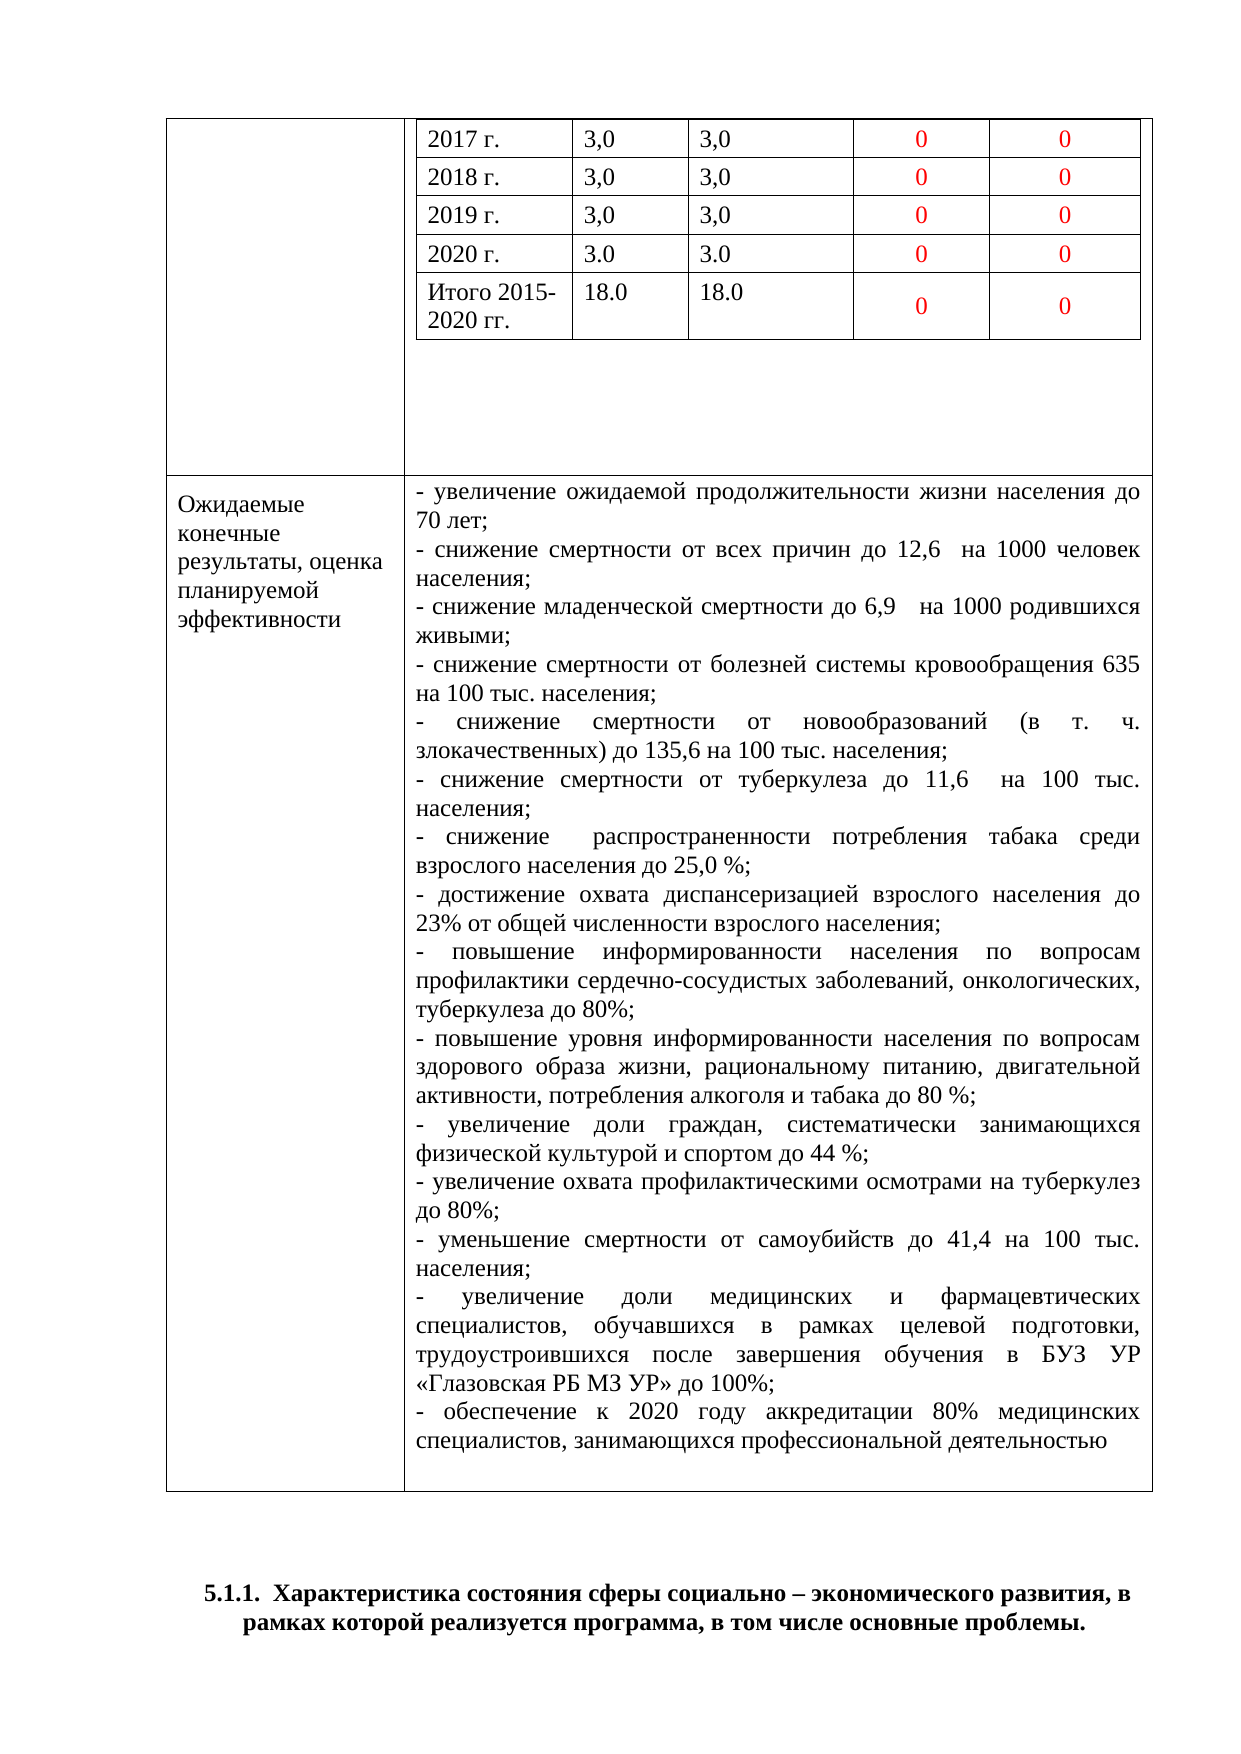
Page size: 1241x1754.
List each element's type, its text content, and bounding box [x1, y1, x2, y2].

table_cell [405, 119, 1152, 475]
table_cell Ожидаемые конечные результаты, оценка планируемой эффективности [167, 476, 404, 1491]
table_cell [167, 119, 404, 475]
text 5.1.1. Характеристика состояния сферы социально – экономического развития, в рамках которой реализуется программа, в том числе основные проблемы. [177, 1578, 1152, 1636]
table_cell - увеличение ожидаемой продолжительности жизни населения до 70 лет; - снижение смертности от всех причин до 12,6 на 1000 человек населения; - снижение младенческой смертности до 6,9 на 1000 родившихся живыми; - снижение смертности от болезней системы кровообращения 635 на 100 тыс. населения; - снижение смертности от новообразований (в т. ч. злокачественных) до 135,6 на 100 тыс. населения; - снижение смертности от туберкулеза до 11,6 на 100 тыс. населения; - снижение распространенности потребления табака среди взрослого населения до 25,0 %; - достижение охвата диспансеризацией взрослого населения до 23% от общей численности взрослого населения; - повышение информированности населения по вопросам профилактики сердечно-сосудистых заболеваний, онкологических, туберкулеза до 80%; - повышение уровня информированности населения по вопросам здорового образа жизни, рациональному питанию, двигательной активности, потребления алкоголя и табака до 80 %; - увеличение доли граждан, систематически занимающихся физической культурой и спортом до 44 %; - увеличение охвата профилактическими осмотрами на туберкулез до 80%; - уменьшение смертности от самоубийств до 41,4 на 100 тыс. населения; - увеличение доли медицинских и фармацевтических специалистов, обучавшихся в рамках целевой подготовки, трудоустроившихся после завершения обучения в БУЗ УР «Глазовская РБ МЗ УР» до 100%; - обеспечение к 2020 году аккредитации 80% медицинских специалистов, занимающихся профессиональной деятельностью [405, 476, 1152, 1491]
